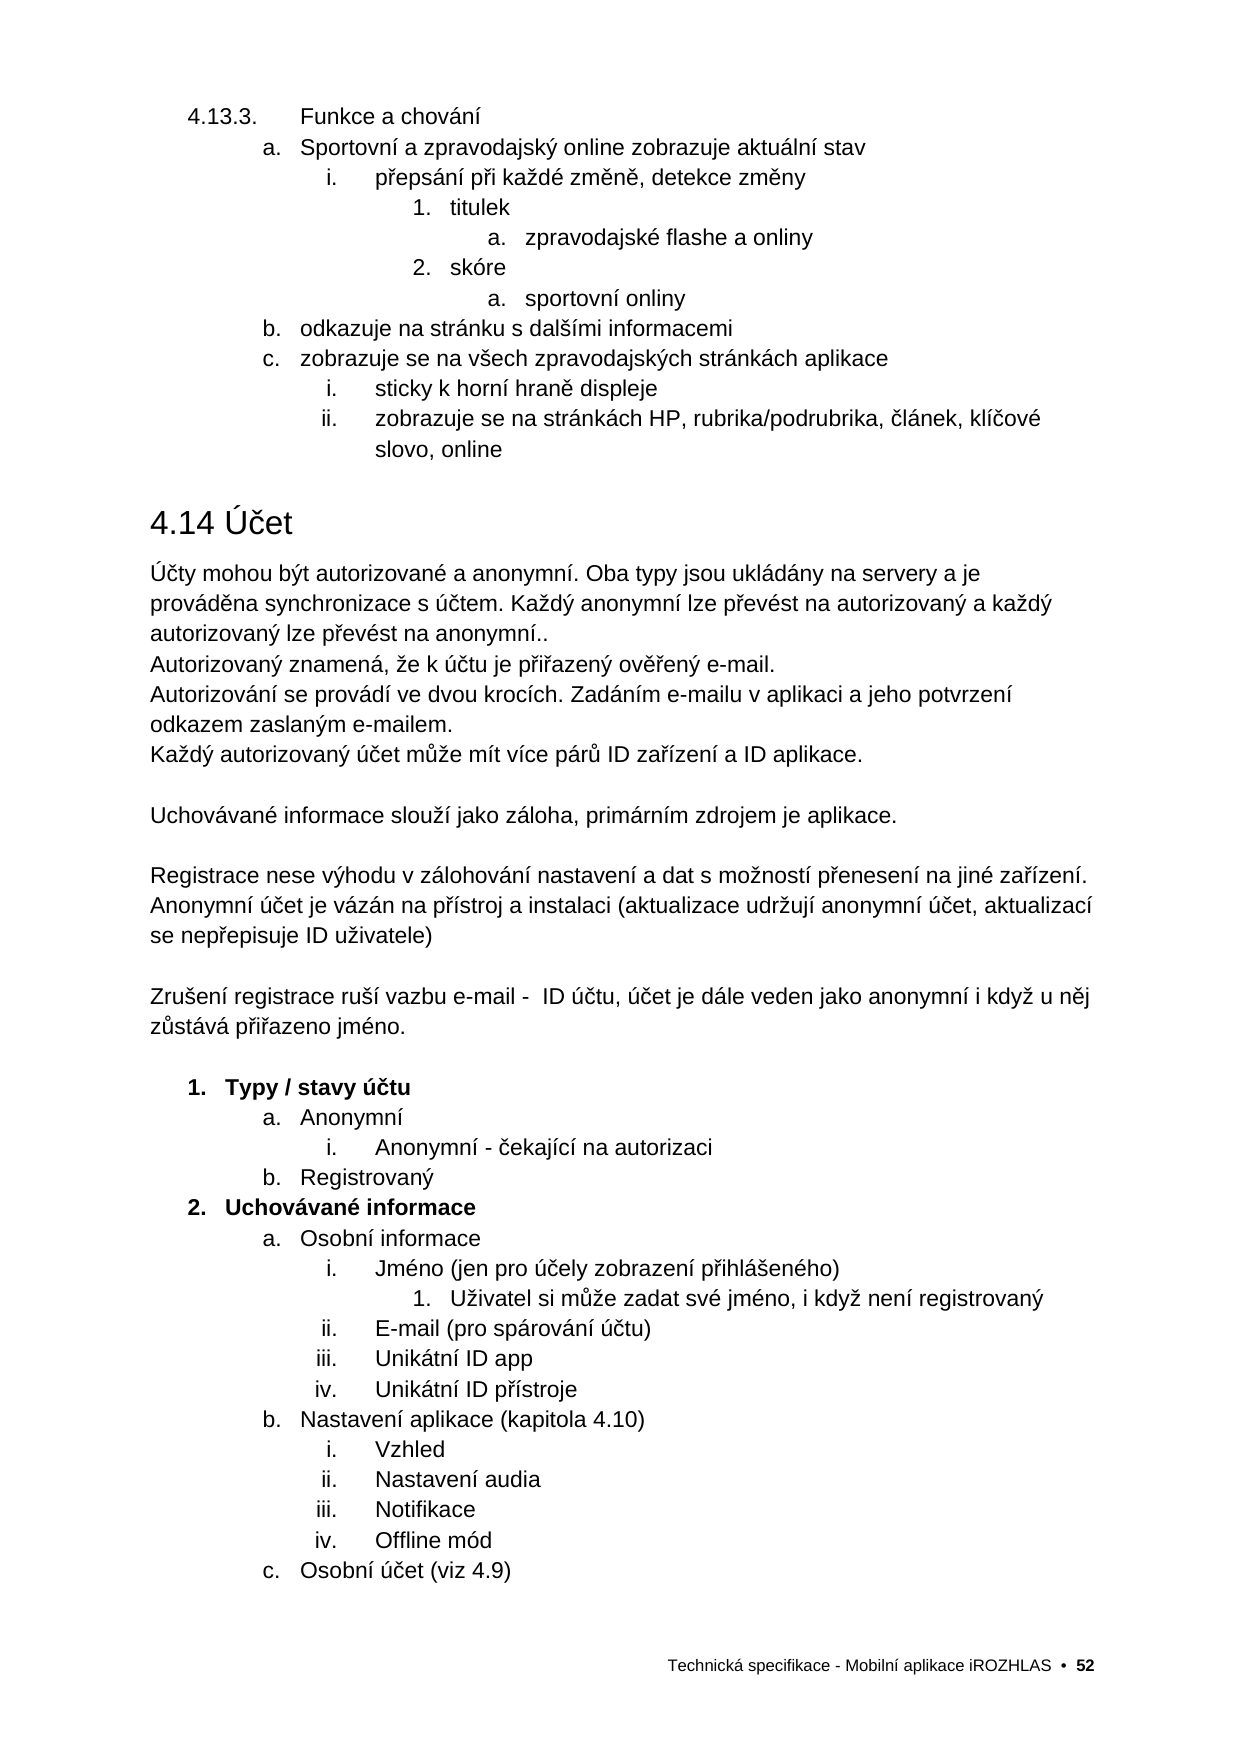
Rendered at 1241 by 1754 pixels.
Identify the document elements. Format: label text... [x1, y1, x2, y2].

list skóre [412, 254, 1094, 281]
text Anonymní účet je vázán na přístroj a instalaci (aktualizace udržují anonymní účet, aktualizací se nepřepisuje ID uživatele) [150, 892, 1094, 949]
list Anonymní - čekající na autorizaci [337, 1134, 1094, 1160]
list Uživatel si může zadat své jméno, i když není registrovaný [412, 1285, 1094, 1311]
subtitle 4.14 Účet [150, 503, 1094, 542]
text Uchovávané informace slouží jako záloha, primárním zdrojem je aplikace. [150, 802, 1094, 828]
list Offline mód [337, 1527, 1094, 1553]
list Uchovávané informace [187, 1194, 1094, 1221]
list Notifikace [337, 1496, 1094, 1523]
list Anonymní [262, 1104, 1094, 1130]
text Registrace nese výhodu v zálohování nastavení a dat s možností přenesení na jiné zařízení. [150, 862, 1094, 888]
list Registrovaný [262, 1164, 1094, 1191]
text Autorizování se provádí ve dvou krocích. Zadáním e-mailu v aplikaci a jeho potvrzení odkazem zaslaným e-mailem. [150, 681, 1094, 737]
text Autorizovaný znamená, že k účtu je přiřazený ověřený e-mail. [150, 651, 1094, 677]
text Každý autorizovaný účet může mít více párů ID zařízení a ID aplikace. [150, 741, 1094, 768]
list sticky k horní hraně displeje [337, 375, 1094, 402]
text Zrušení registrace ruší vazbu e-mail - ID účtu, účet je dále veden jako anonymní i když u něj zůstává přiřazeno jméno. [150, 983, 1094, 1039]
list sportovní onliny [487, 284, 1094, 311]
list Typy / stavy účtu [187, 1073, 1094, 1100]
list Nastavení audia [337, 1466, 1094, 1493]
list odkazuje na stránku s dalšími informacemi [262, 315, 1094, 341]
list Nastavení aplikace (kapitola 4.10) [262, 1406, 1094, 1432]
list zobrazuje se na všech zpravodajských stránkách aplikace [262, 345, 1094, 371]
list Osobní informace [262, 1224, 1094, 1251]
list Vzhled [337, 1436, 1094, 1462]
list Unikátní ID app [337, 1345, 1094, 1372]
list zpravodajské flashe a onliny [487, 224, 1094, 251]
list Funkce a chování [187, 103, 1094, 130]
list Unikátní ID přístroje [337, 1376, 1094, 1402]
list E-mail (pro spárování účtu) [337, 1315, 1094, 1342]
list Jméno (jen pro účely zobrazení přihlášeného) [337, 1255, 1094, 1281]
text Účty mohou být autorizované a anonymní. Oba typy jsou ukládány na servery a je prováděna synchronizace s účtem. Každý anonymní lze převést na autorizovaný a každý autorizovaný lze převést na anonymní.. [150, 560, 1094, 647]
list titulek [412, 194, 1094, 220]
list Sportovní a zpravodajský online zobrazuje aktuální stav [262, 133, 1094, 160]
list přepsání při každé změně, detekce změny [337, 164, 1094, 190]
list Osobní účet (viz 4.9) [262, 1557, 1094, 1583]
list zobrazuje se na stránkách HP, rubrika/podrubrika, článek, klíčové slovo, online [337, 405, 1094, 462]
